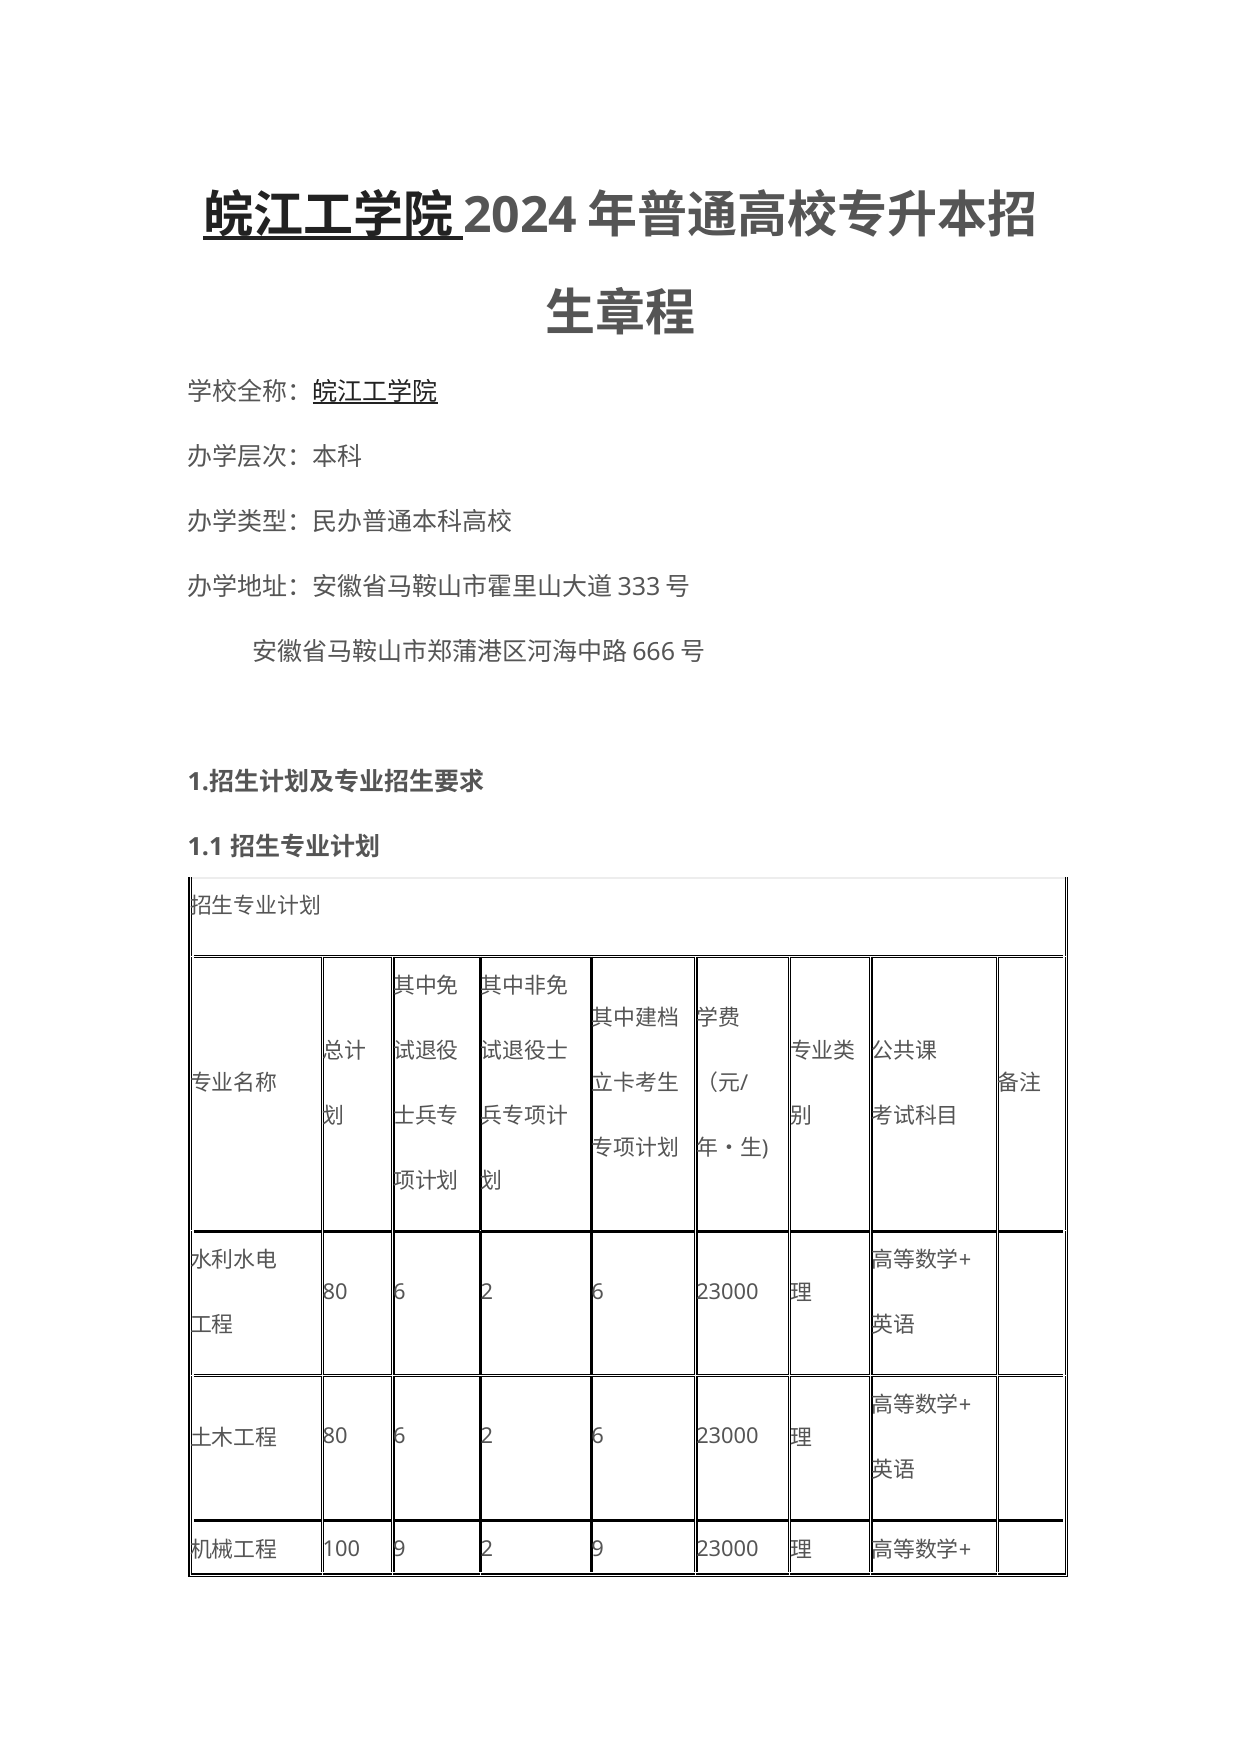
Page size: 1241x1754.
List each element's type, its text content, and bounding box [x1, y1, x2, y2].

table_cell 总计划 [324, 958, 391, 1229]
table_cell 6 [395, 1377, 479, 1519]
table_cell 2 [482, 1377, 590, 1519]
table_cell 其中建档立卡考生专项计划 [593, 958, 694, 1229]
table_cell 9 [591, 1519, 696, 1573]
table_cell 其中免试退役士兵专项计划 [395, 958, 479, 1229]
table_cell [999, 1230, 1066, 1374]
table_cell 6 [593, 1233, 694, 1374]
table_cell 机械工程 [192, 1519, 322, 1573]
text 皖江工学院2024年普通高校专升本招生章程 [187, 162, 1053, 357]
table_cell 80 [324, 1233, 391, 1374]
table_cell 高等数学+英语 [873, 1377, 996, 1519]
table_cell 2 [480, 1522, 591, 1573]
table_cell 学费 （元/年•生) [698, 958, 788, 1229]
table_cell 23000 [698, 1377, 788, 1519]
table_cell 理 [790, 1519, 871, 1573]
table_cell 9 [393, 1522, 480, 1573]
table_cell 土木工程 [192, 1374, 321, 1519]
table_cell 理 [791, 1233, 869, 1374]
table_cell 6 [593, 1377, 694, 1519]
table_cell 备注 [999, 955, 1065, 1229]
table_cell 水利水电 工程 [190, 1230, 321, 1374]
table_cell [998, 1519, 1065, 1573]
table_cell 其中非免试退役士兵专项计划 [482, 958, 590, 1229]
text 学校全称：皖江工学院 办学层次：本科 办学类型：民办普通本科高校 办学地址：安徽省马鞍山市霍里山大道333号 安徽省马鞍山市郑蒲港区河海中路666号 1.招生计划及专业招生要求 1.1 招生专业计划 [187, 357, 1053, 877]
table_cell 专业类别 [791, 958, 869, 1229]
table_cell 100 [323, 1519, 393, 1573]
table_cell [999, 1374, 1065, 1519]
table_cell 高等数学+英语 [871, 1521, 998, 1573]
table_cell 公共课 考试科目 [873, 958, 996, 1229]
table_cell 80 [324, 1377, 391, 1519]
table_cell 6 [395, 1233, 479, 1374]
table_cell 高等数学+英语 [873, 1233, 996, 1374]
table_cell 专业名称 [192, 955, 321, 1229]
table_cell 理 [791, 1377, 869, 1519]
table_header 招生专业计划 [192, 879, 1065, 955]
table_cell 23000 [698, 1233, 788, 1374]
table_cell 23000 [696, 1521, 790, 1573]
table_cell 2 [482, 1233, 590, 1374]
